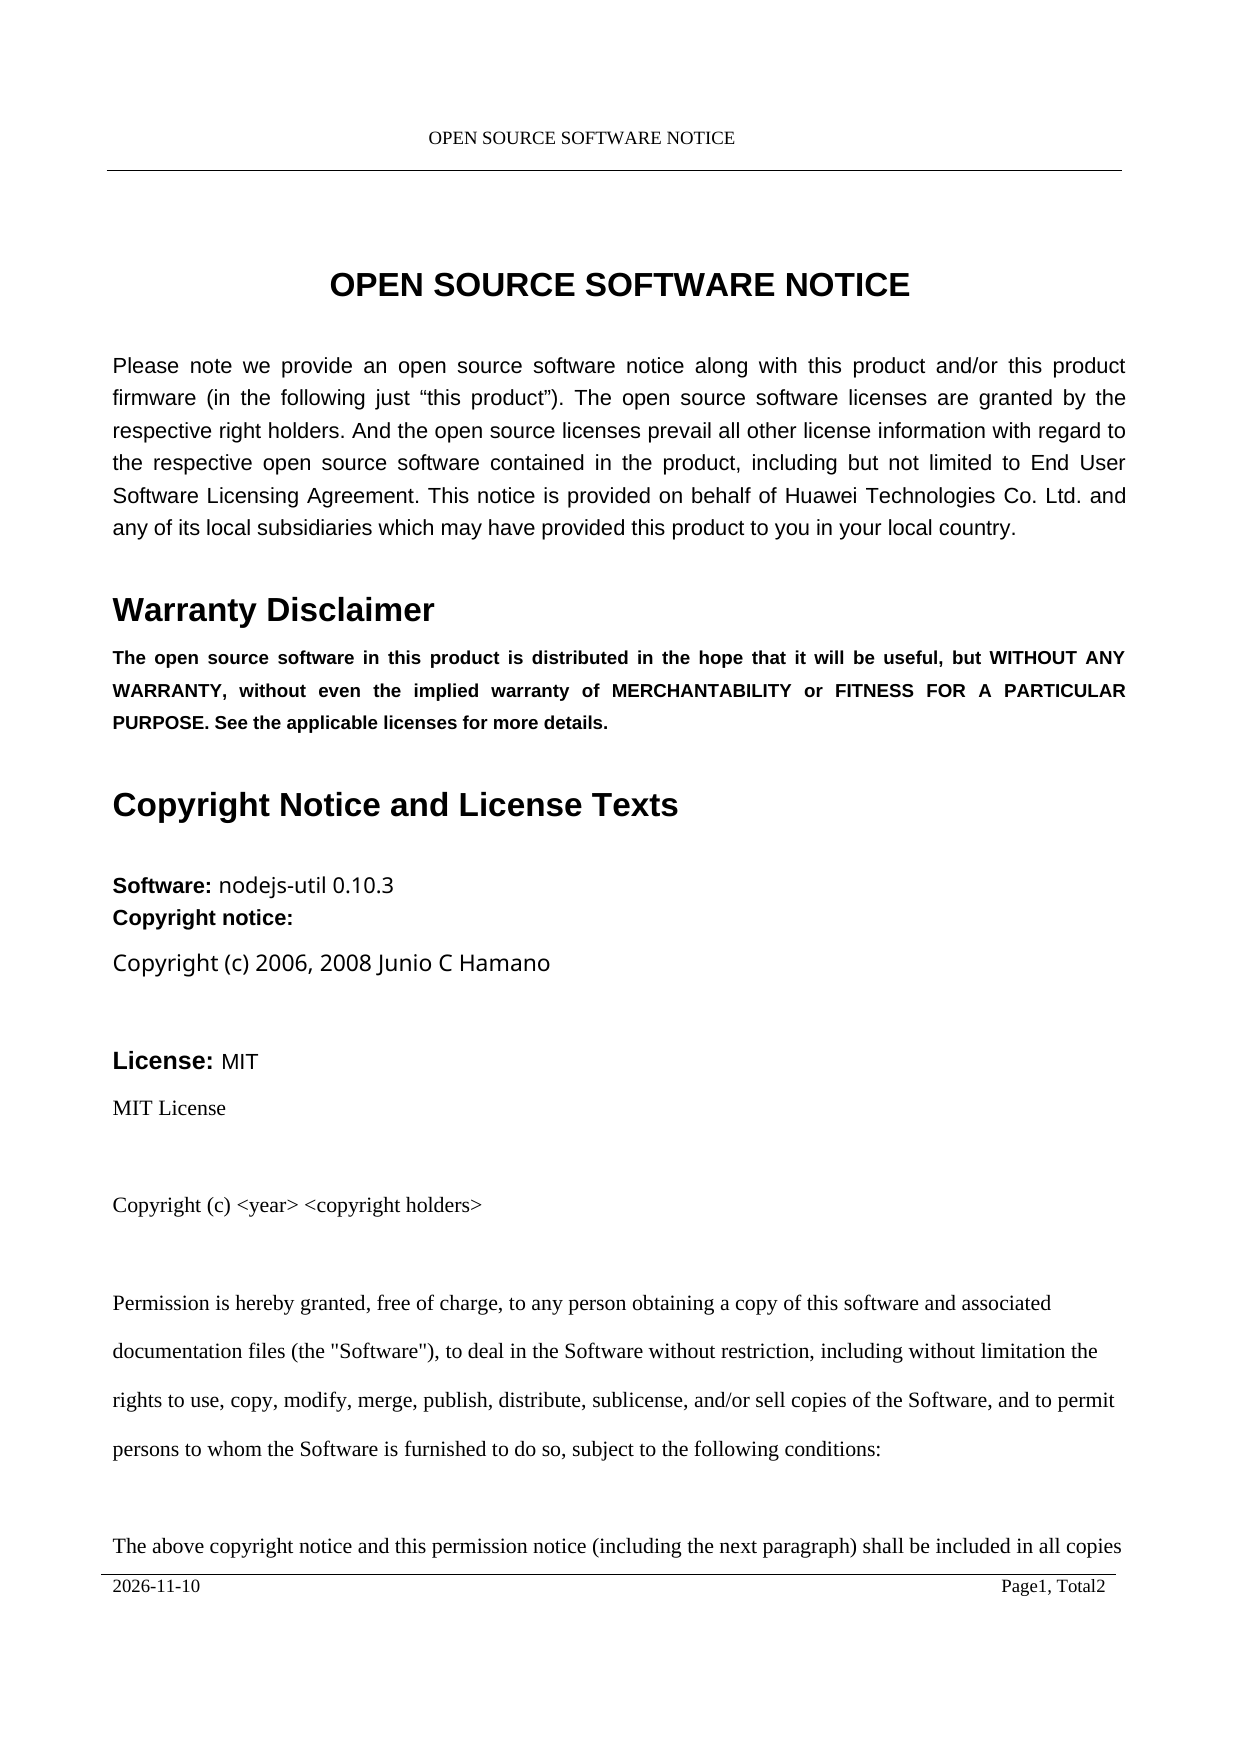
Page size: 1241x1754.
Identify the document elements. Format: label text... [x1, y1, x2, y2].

text Warranty Disclaimer [112, 576, 1128, 641]
text Copyright Notice and License Texts [112, 771, 1128, 836]
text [112, 1091, 1128, 1562]
text OPEN SOURCE SOFTWARE NOTICE [112, 251, 1128, 316]
text Copyright notice: [112, 901, 1128, 934]
text Software: nodejs-util 0.10.3 [112, 869, 1128, 901]
text The open source software in this product is distributed in the hope that it will be useful, but WITHOUT ANY WARRANTY, without even the implied warranty of MERCHANTABILITY or FITNESS FOR A PARTICULAR PURPOSE. See the applicable licenses for more details. [112, 641, 1128, 739]
text Please note we provide an open source software notice along with this product and/or this product firmware (in the following just “this product”). The open source software licenses are granted by the respective right holders. And the open source licenses prevail all other license information with regard to the respective open source software contained in the product, including but not limited to End User Software Licensing Agreement. This notice is provided on behalf of Huawei Technologies Co. Ltd. and any of its local subsidiaries which may have provided this product to you in your local country. [112, 349, 1128, 544]
text License: MIT [112, 1044, 1128, 1077]
text Copyright (c) 2006, 2008 Junio C Hamano [112, 947, 1128, 1028]
